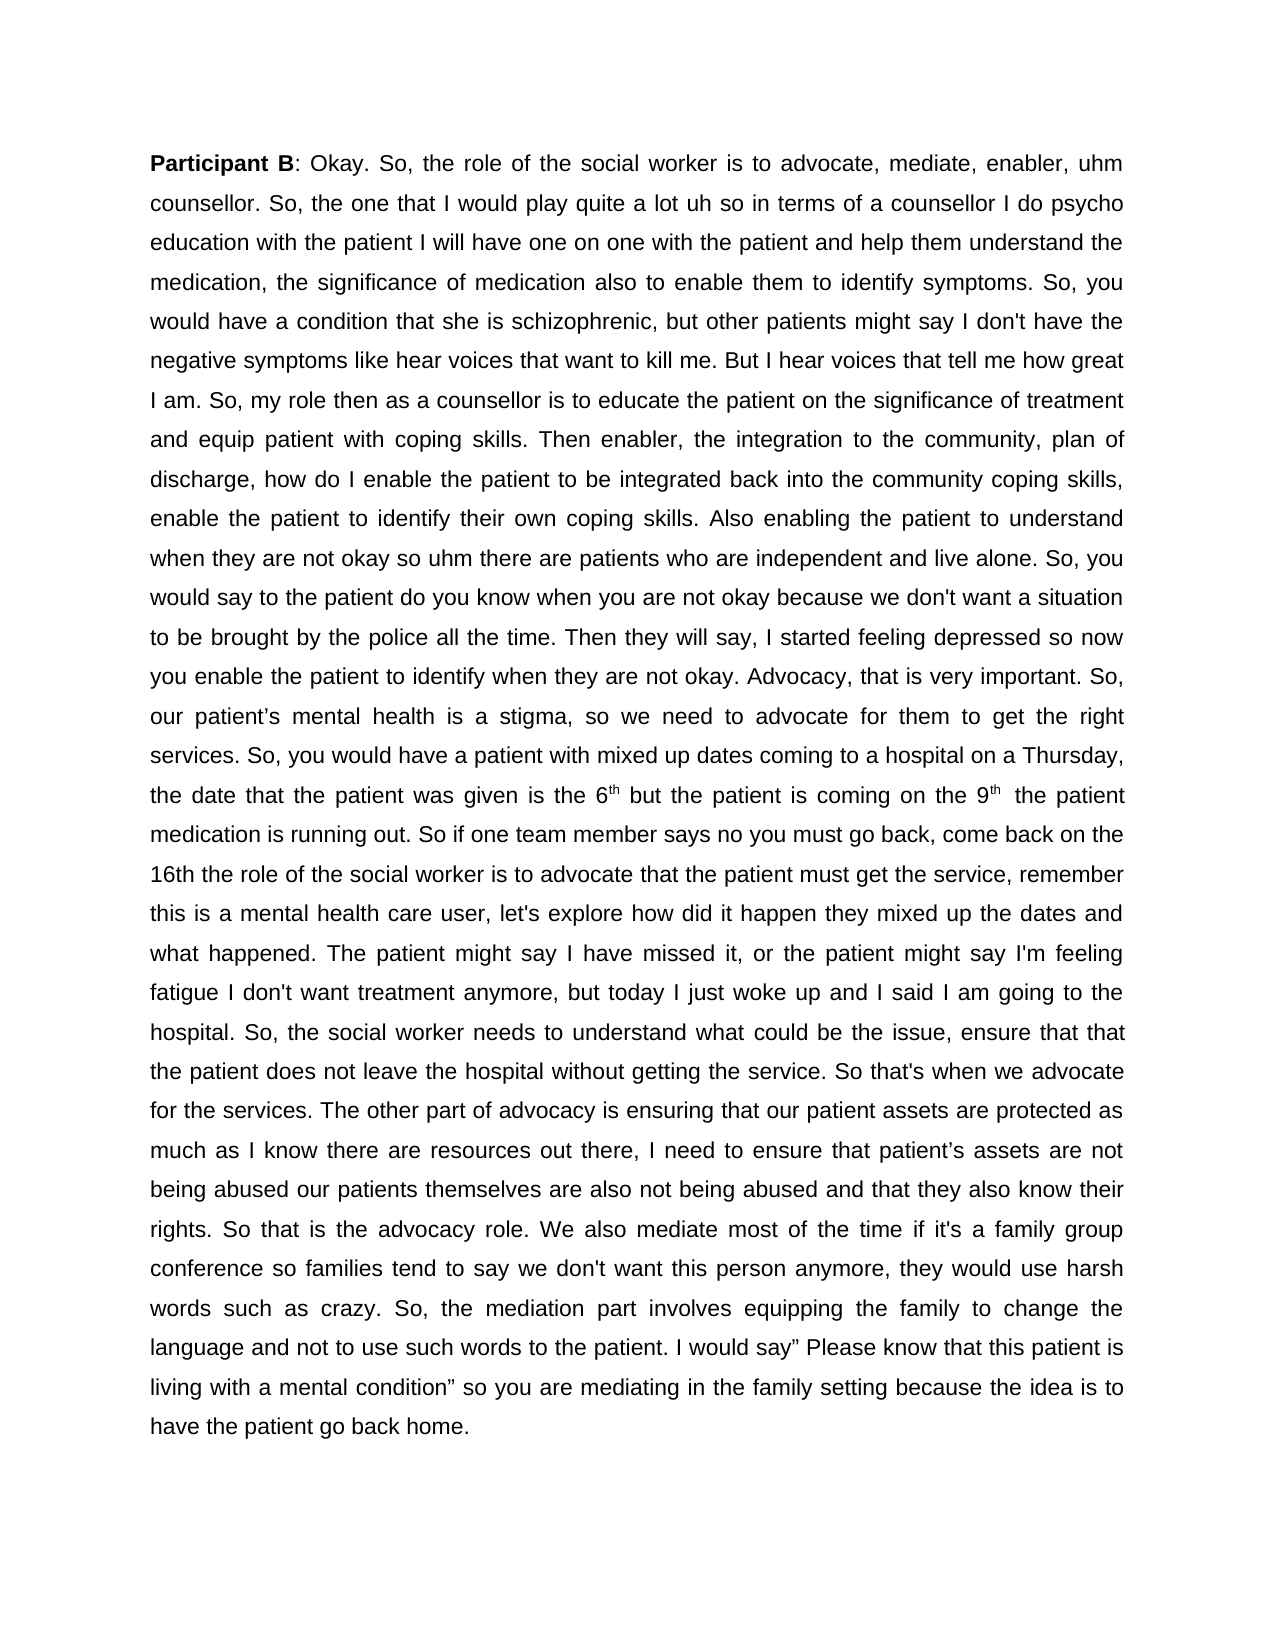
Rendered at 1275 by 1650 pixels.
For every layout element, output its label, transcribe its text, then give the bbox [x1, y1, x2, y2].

text Participant B: Okay. So, the role of the social worker is to advocate, mediate, enabler, uhm counsellor. So, the one that I would play quite a lot uh so in terms of a counsellor I do psycho education with the patient I will have one on one with the patient and help them understand the medication, the significance of medication also to enable them to identify symptoms. So, you would have a condition that she is schizophrenic, but other patients might say I don't have the negative symptoms like hear voices that want to kill me. But I hear voices that tell me how great I am. So, my role then as a counsellor is to educate the patient on the significance of treatment and equip patient with coping skills. Then enabler, the integration to the community, plan of discharge, how do I enable the patient to be integrated back into the community coping skills, enable the patient to identify their own coping skills. Also enabling the patient to understand when they are not okay so uhm there are patients who are independent and live alone. So, you would say to the patient do you know when you are not okay because we don't want a situation to be brought by the police all the time. Then they will say, I started feeling depressed so now you enable the patient to identify when they are not okay. Advocacy, that is very important. So, our patient’s mental health is a stigma, so we need to advocate for them to get the right services. So, you would have a patient with mixed up dates coming to a hospital on a Thursday, the date that the patient was given is the 6th but the patient is coming on the 9th the patient medication is running out. So if one team member says no you must go back, come back on the 16th the role of the social worker is to advocate that the patient must get the service, remember this is a mental health care user, let's explore how did it happen they mixed up the dates and what happened. The patient might say I have missed it, or the patient might say I'm feeling fatigue I don't want treatment anymore, but today I just woke up and I said I am going to the hospital. So, the social worker needs to understand what could be the issue, ensure that that the patient does not leave the hospital without getting the service. So that's when we advocate for the services. The other part of advocacy is ensuring that our patient assets are protected as much as I know there are resources out there, I need to ensure that patient’s assets are not being abused our patients themselves are also not being abused and that they also know their rights. So that is the advocacy role. We also mediate most of the time if it's a family group conference so families tend to say we don't want this person anymore, they would use harsh words such as crazy. So, the mediation part involves equipping the family to change the language and not to use such words to the patient. I would say” Please know that this patient is living with a mental condition” so you are mediating in the family setting because the idea is to have the patient go back home. [150, 150, 1125, 1440]
